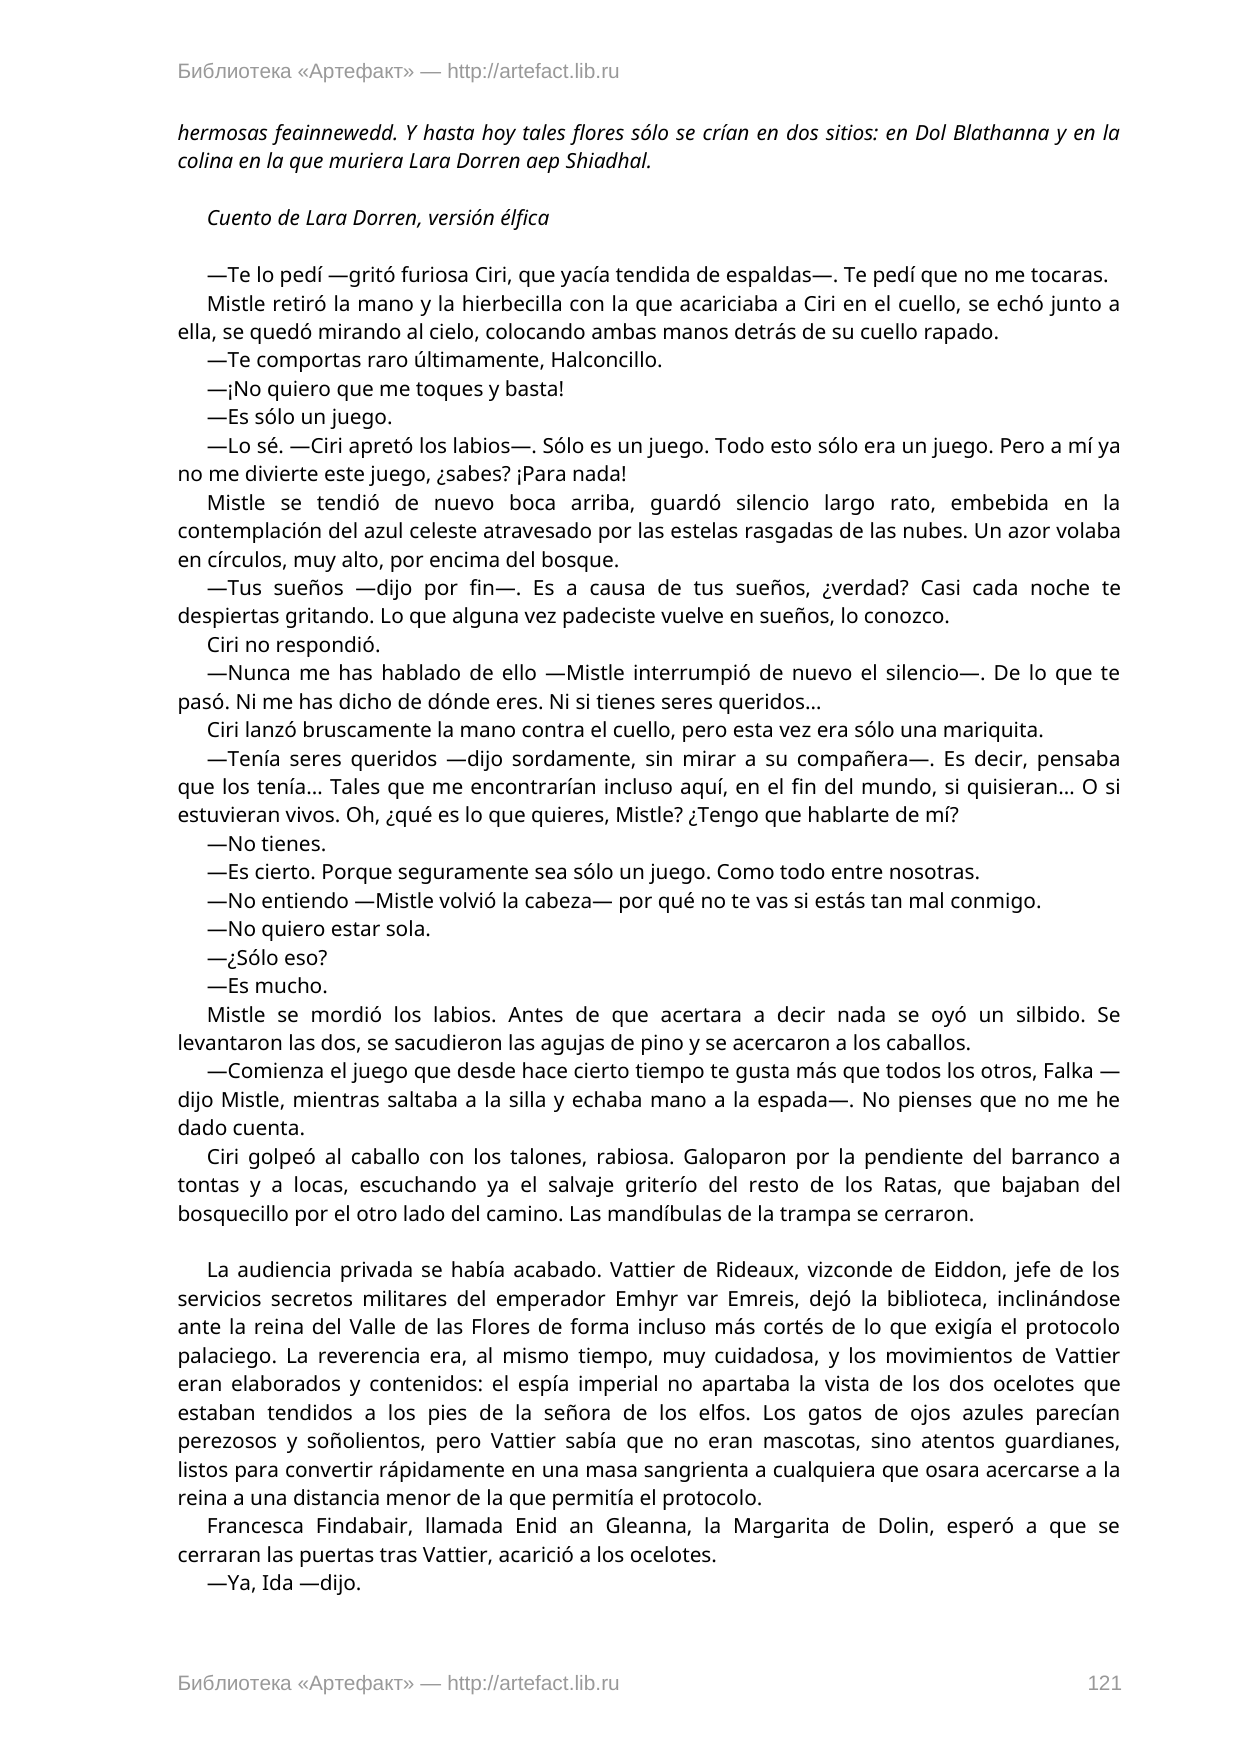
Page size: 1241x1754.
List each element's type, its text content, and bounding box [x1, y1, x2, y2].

text —No quiero estar sola. [177, 914, 1122, 943]
text —No entiendo —Mistle volvió la cabeza— por qué no te vas si estás tan mal conmigo. [177, 886, 1122, 914]
text Mistle se mordió los labios. Antes de que acertara a decir nada se oyó un silbido. Se levantaron las dos, se sacudieron las agujas de pino y se acercaron a los caballos. [177, 1000, 1122, 1057]
text —Comienza el juego que desde hace cierto tiempo te gusta más que todos los otros, Falka —dijo Mistle, mientras saltaba a la silla y echaba mano a la espada—. No pienses que no me he dado cuenta. [177, 1057, 1122, 1142]
text —Tenía seres queridos —dijo sordamente, sin mirar a su compañera—. Es decir, pensaba que los tenía… Tales que me encontrarían incluso aquí, en el fin del mundo, si quisieran… O si estuvieran vivos. Oh, ¿qué es lo que quieres, Mistle? ¿Tengo que hablarte de mí? [177, 744, 1122, 829]
text Ciri lanzó bruscamente la mano contra el cuello, pero esta vez era sólo una mariquita. [177, 715, 1122, 744]
text —Es cierto. Porque seguramente sea sólo un juego. Como todo entre nosotras. [177, 857, 1122, 886]
text —¡No quiero que me toques y basta! [177, 374, 1122, 402]
text —¿Sólo eso? [177, 943, 1122, 971]
text —Es sólo un juego. [177, 402, 1122, 431]
text —Ya, Ida —dijo. [177, 1568, 1122, 1597]
text —Lo sé. —Ciri apretó los labios—. Sólo es un juego. Todo esto sólo era un juego. Pero a mí ya no me divierte este juego, ¿sabes? ¡Para nada! [177, 431, 1122, 488]
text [177, 118, 1122, 175]
text —Es mucho. [177, 971, 1122, 1000]
text —Te comportas raro últimamente, Halconcillo. [177, 346, 1122, 374]
text Mistle se tendió de nuevo boca arriba, guardó silencio largo rato, embebida en la contemplación del azul celeste atravesado por las estelas rasgadas de las nubes. Un azor volaba en círculos, muy alto, por encima del bosque. [177, 488, 1122, 573]
text Francesca Findabair, llamada Enid an Gleanna, la Margarita de Dolin, esperó a que se cerraran las puertas tras Vattier, acarició a los ocelotes. [177, 1512, 1122, 1568]
text Mistle retiró la mano y la hierbecilla con la que acariciaba a Ciri en el cuello, se echó junto a ella, se quedó mirando al cielo, colocando ambas manos detrás de su cuello rapado. [177, 289, 1122, 346]
text —Te lo pedí —gritó furiosa Ciri, que yacía tendida de espaldas—. Te pedí que no me tocaras. [177, 260, 1122, 289]
text La audiencia privada se había acabado. Vattier de Rideaux, vizconde de Eiddon, jefe de los servicios secretos militares del emperador Emhyr var Emreis, dejó la biblioteca, inclinándose ante la reina del Valle de las Flores de forma incluso más cortés de lo que exigía el protocolo palaciego. La reverencia era, al mismo tiempo, muy cuidadosa, y los movimientos de Vattier eran elaborados y contenidos: el espía imperial no apartaba la vista de los dos ocelotes que estaban tendidos a los pies de la señora de los elfos. Los gatos de ojos azules parecían perezosos y soñolientos, pero Vattier sabía que no eran mascotas, sino atentos guardianes, listos para convertir rápidamente en una masa sangrienta a cualquiera que osara acercarse a la reina a una distancia menor de la que permitía el protocolo. [177, 1256, 1122, 1512]
text Ciri no respondió. [177, 630, 1122, 658]
text Ciri golpeó al caballo con los talones, rabiosa. Galoparon por la pendiente del barranco a tontas y a locas, escuchando ya el salvaje griterío del resto de los Ratas, que bajaban del bosquecillo por el otro lado del camino. Las mandíbulas de la trampa se cerraron. [177, 1142, 1122, 1227]
text —Tus sueños —dijo por fin—. Es a causa de tus sueños, ¿verdad? Casi cada noche te despiertas gritando. Lo que alguna vez padeciste vuelve en sueños, lo conozco. [177, 573, 1122, 630]
text Cuento de Lara Dorren, versión élfica [177, 203, 1122, 232]
text —Nunca me has hablado de ello —Mistle interrumpió de nuevo el silencio—. De lo que te pasó. Ni me has dicho de dónde eres. Ni si tienes seres queridos… [177, 658, 1122, 715]
text —No tienes. [177, 829, 1122, 857]
